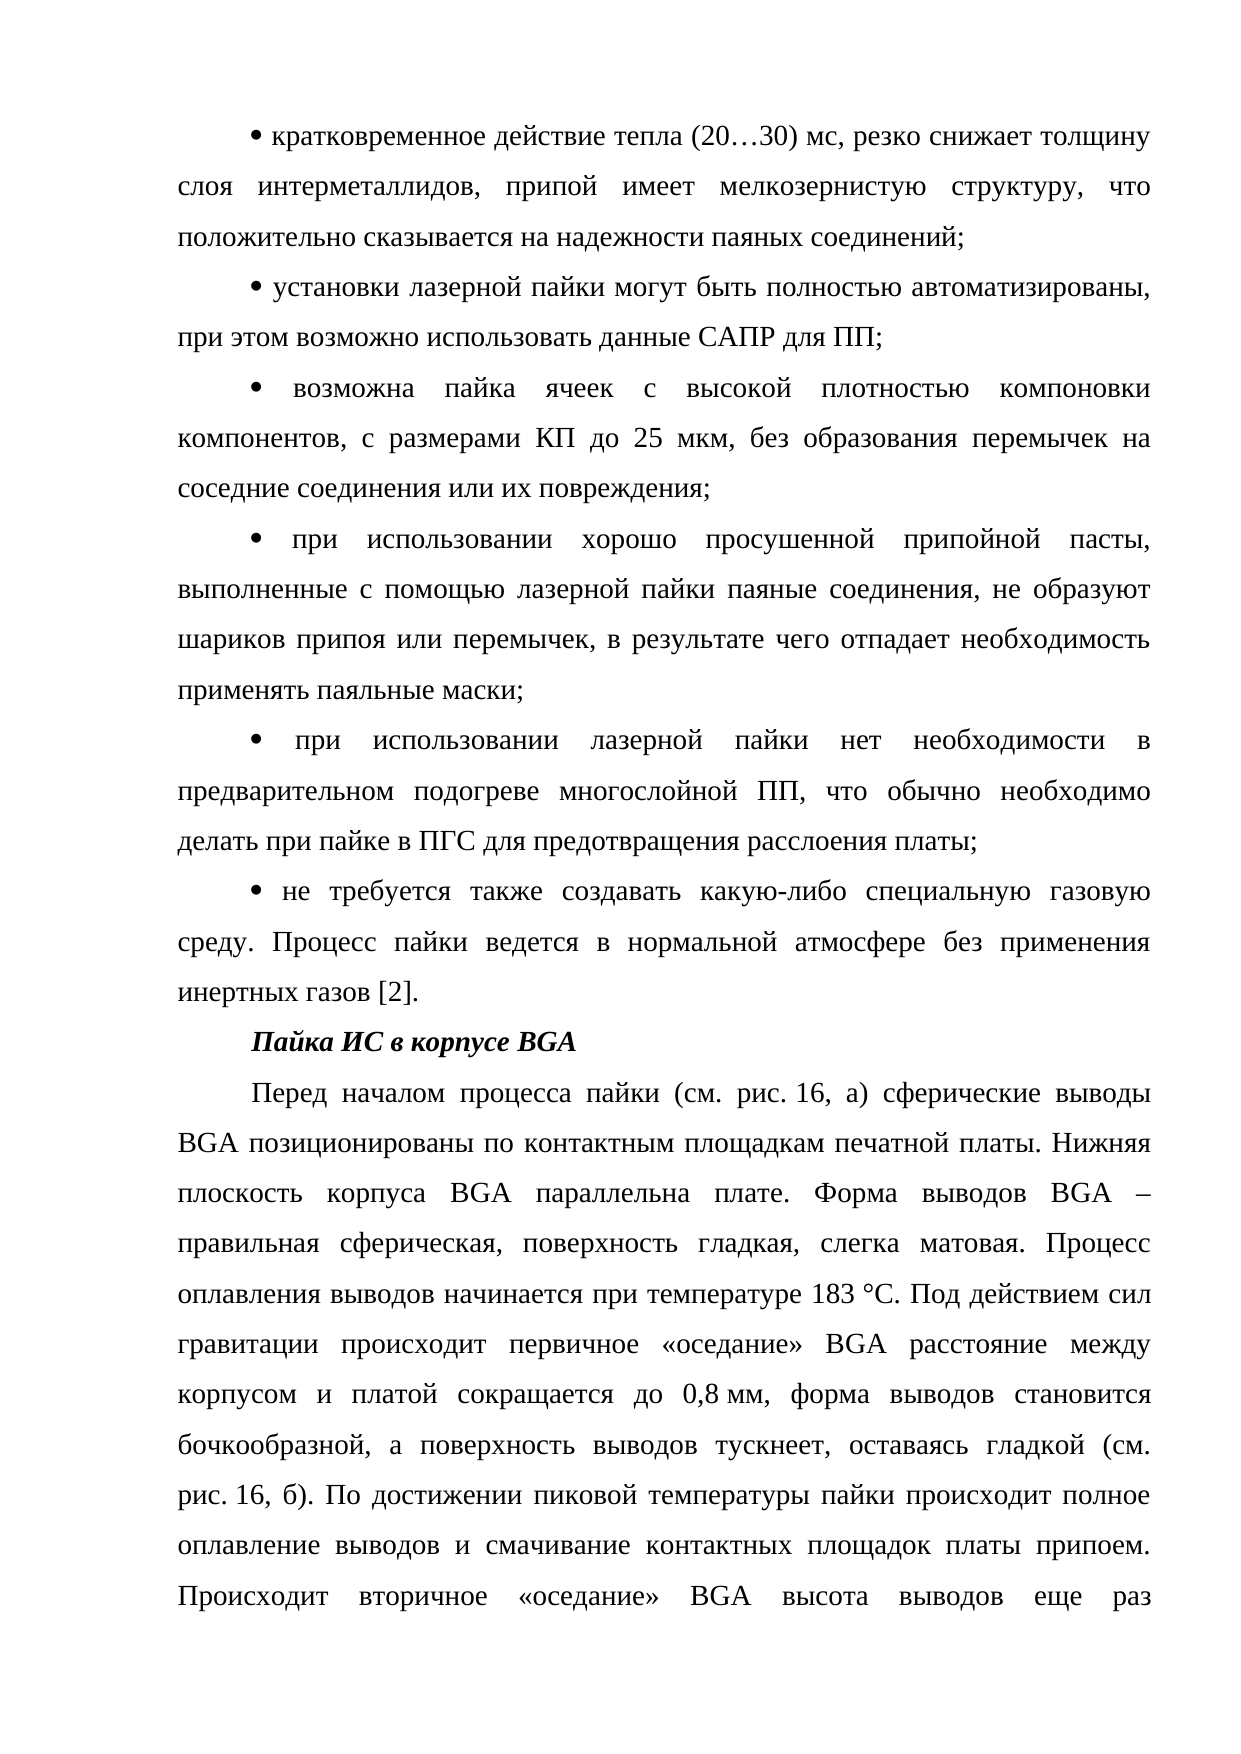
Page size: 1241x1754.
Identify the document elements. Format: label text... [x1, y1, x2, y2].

text при использовании лазерной пайки нет необходимости в предварительном подогреве многослойной ПП, что обычно необходимо делать при пайке в ПГС для предотвращения расслоения платы; [177, 722, 1152, 857]
text кратковременное действие тепла (20…30) мс, резко снижает толщину слоя интерметаллидов, припой имеет мелкозернистую структуру, что положительно сказывается на надежности паяных соединений; [177, 118, 1152, 252]
text Пайка ИС в корпусе BGA [177, 1024, 1152, 1058]
text при использовании хорошо просушенной припойной пасты, выполненные с помощью лазерной пайки паяные соединения, не образуют шариков припоя или перемычек, в результате чего отпадает необходимость применять паяльные маски; [177, 521, 1152, 706]
text не требуется также создавать какую-либо специальную газовую среду. Процесс пайки ведется в нормальной атмосфере без применения инертных газов [2]. [177, 873, 1152, 1008]
text возможна пайка ячеек с высокой плотностью компоновки компонентов, с размерами КП до 25 мкм, без образования перемычек на соседние соединения или их повреждения; [177, 370, 1152, 504]
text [177, 1075, 1152, 1611]
text установки лазерной пайки могут быть полностью автоматизированы, при этом возможно использовать данные САПР для ПП; [177, 269, 1152, 353]
